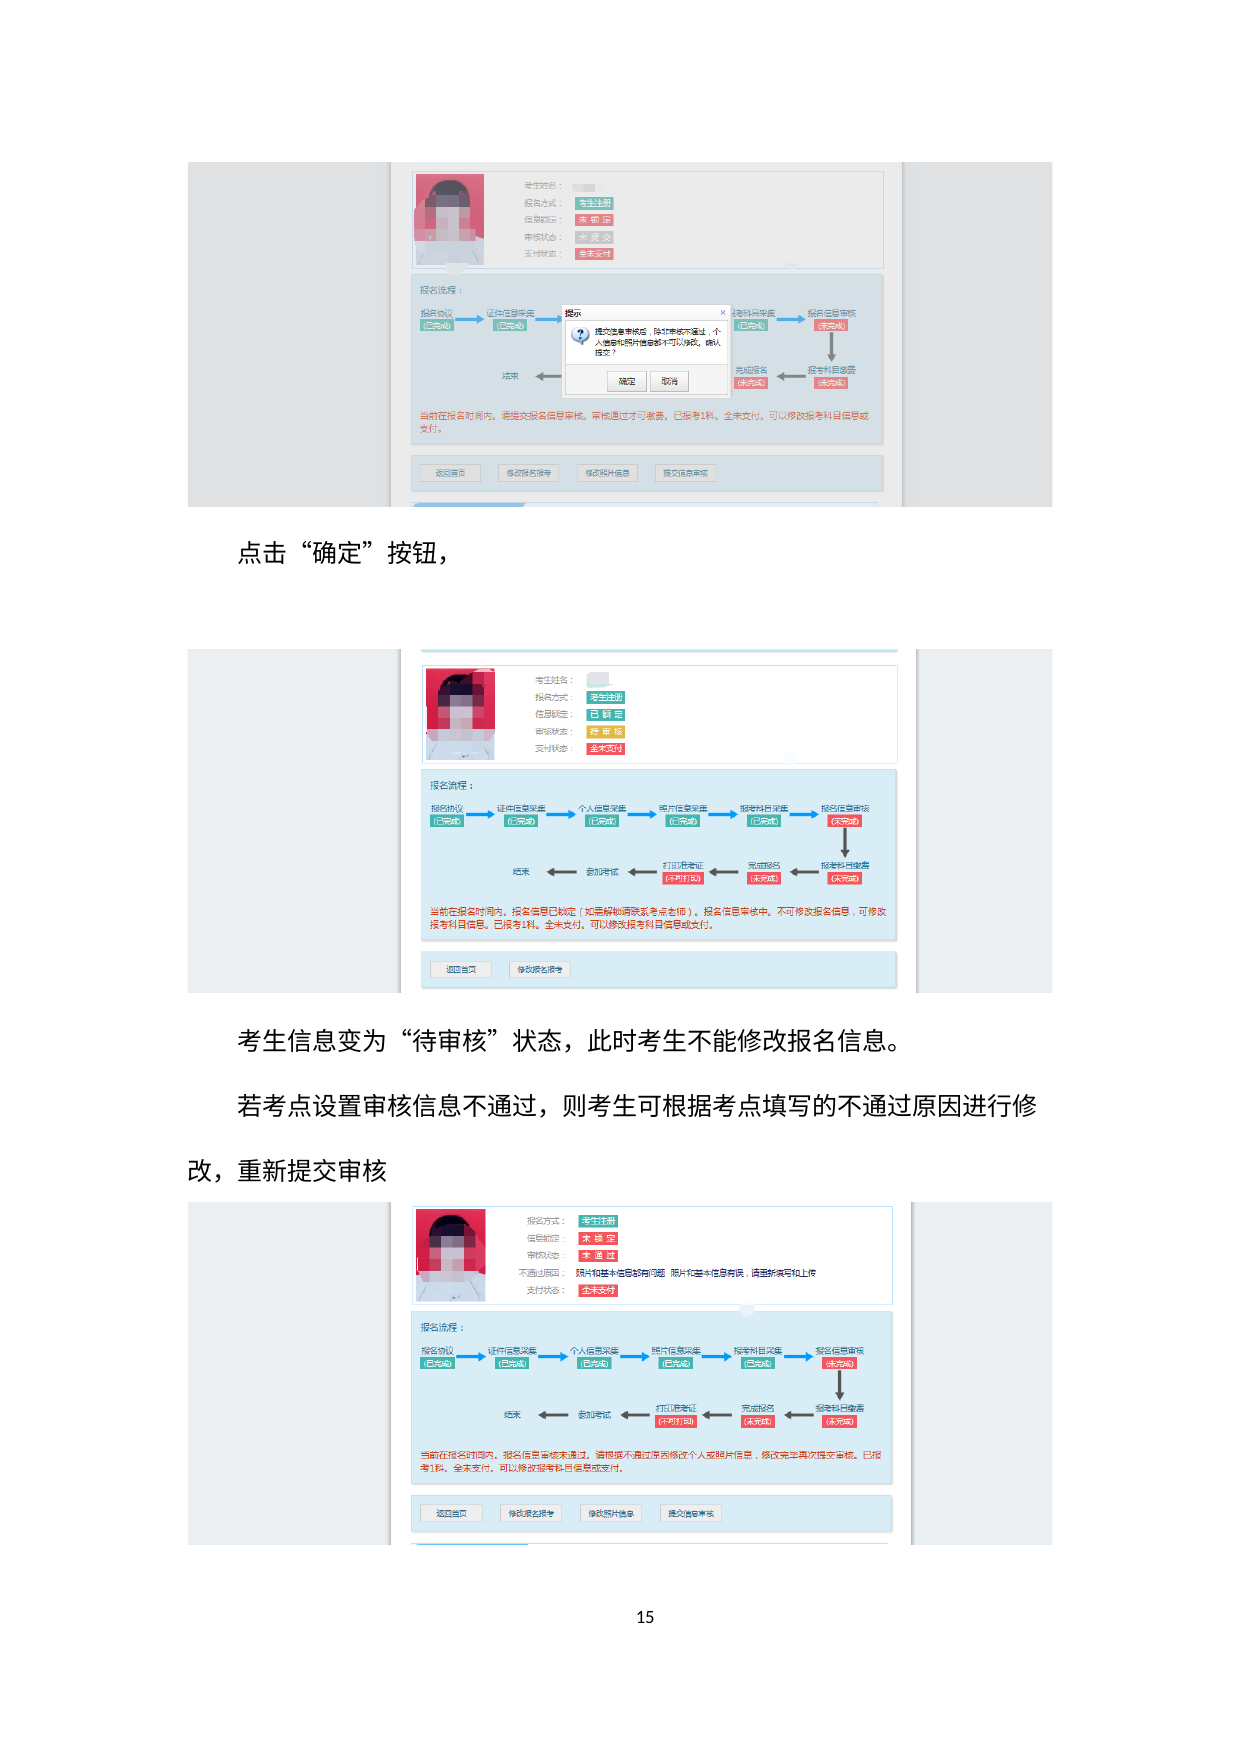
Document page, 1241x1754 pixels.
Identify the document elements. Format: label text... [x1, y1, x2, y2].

text 考生信息变为“待审核”状态，此时考生不能修改报名信息。 [187, 1007, 1053, 1072]
text 若考点设置审核信息不通过，则考生可根据考点填写的不通过原因进行修改，重新提交审核 [187, 1072, 1053, 1202]
picture [187, 649, 1053, 993]
picture [187, 162, 1053, 507]
text 点击“确定”按钮， [187, 519, 1053, 584]
picture [187, 1202, 1053, 1545]
